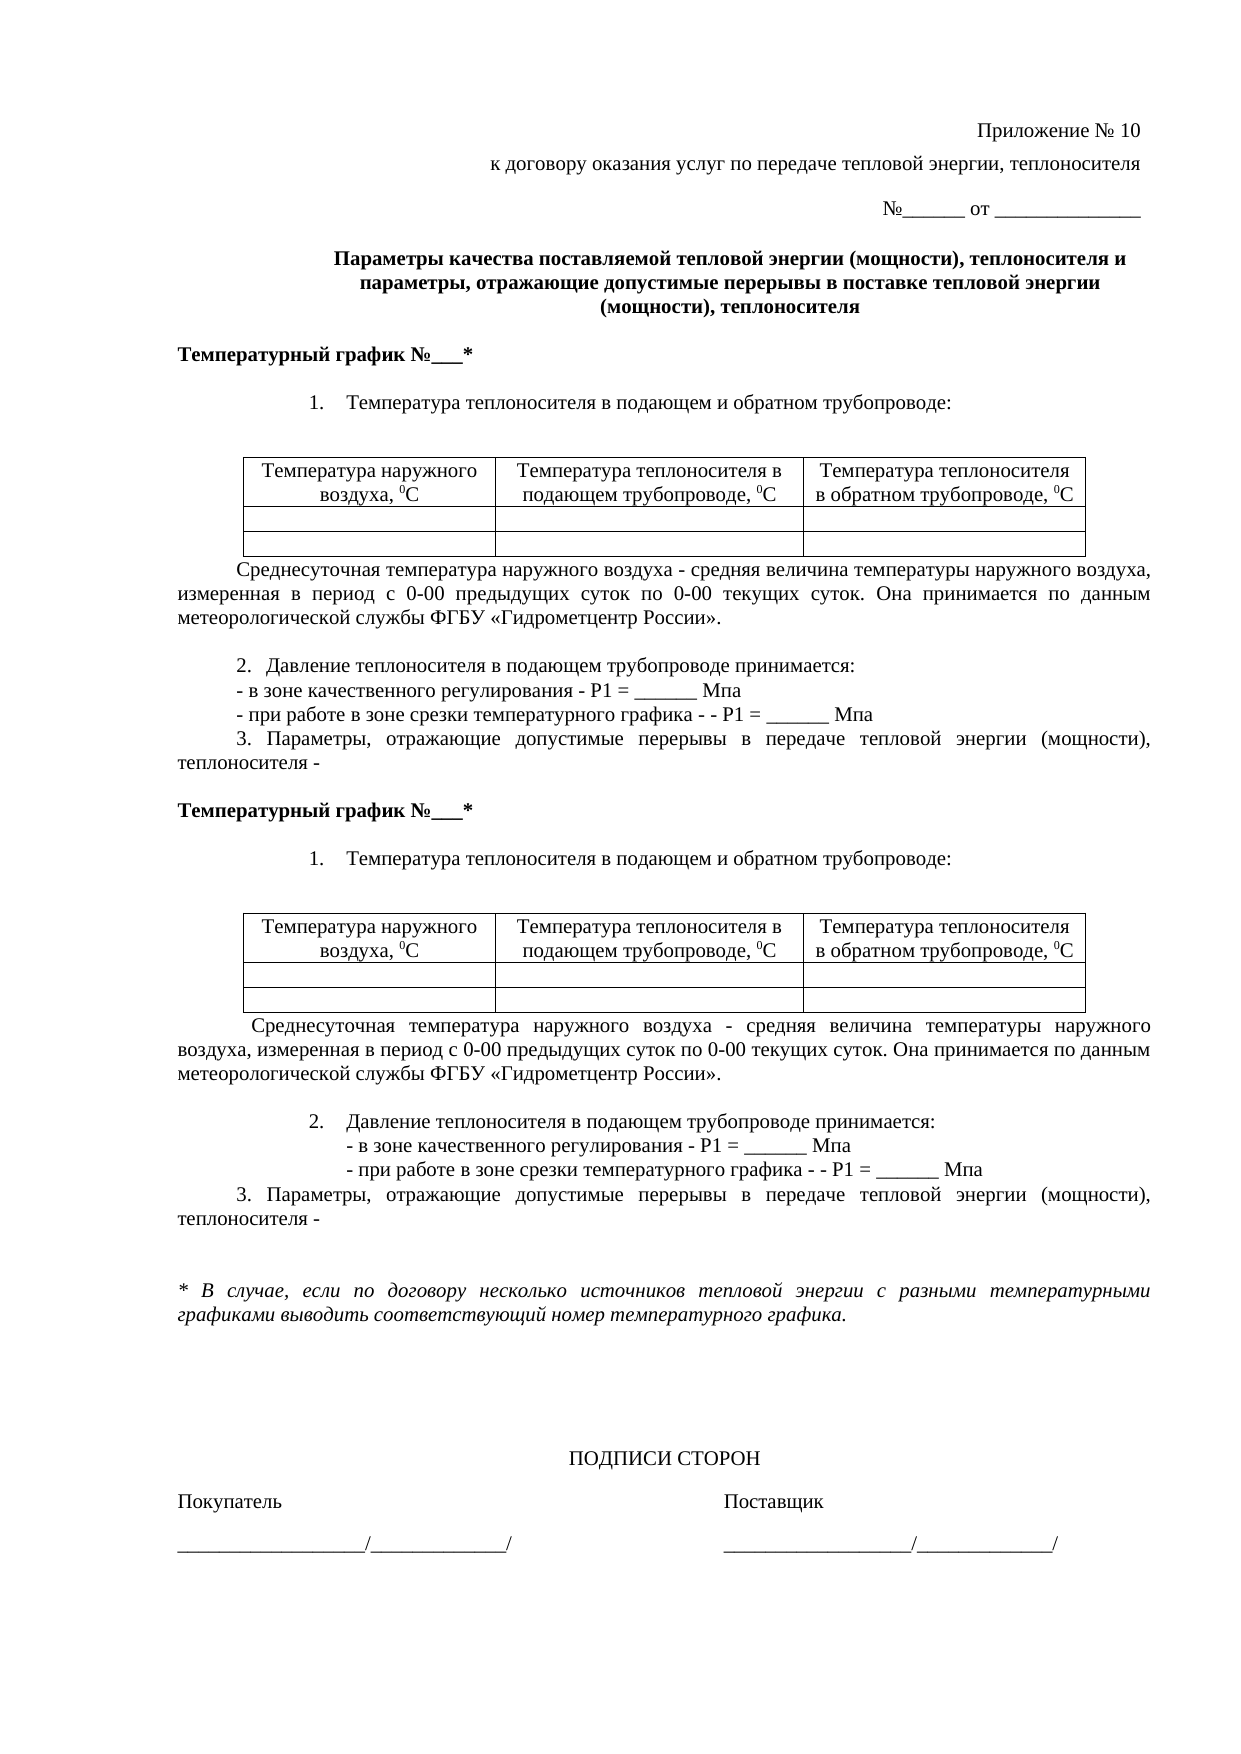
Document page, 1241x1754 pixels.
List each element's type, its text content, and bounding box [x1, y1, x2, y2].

table_cell [804, 507, 1085, 531]
table_cell [244, 507, 495, 531]
table_header Температура теплоносителя в обратном трубопроводе, 0С [804, 914, 1085, 962]
table_cell [244, 532, 495, 556]
text * В случае, если по договору несколько источников тепловой энергии с разными температурными графиками выводить соответствующий номер температурного графика. [177, 1278, 1152, 1326]
table_cell [496, 988, 803, 1012]
text Температурный график №___* [177, 342, 1152, 366]
list Давление теплоносителя в подающем трубопроводе принимается: [308, 1109, 1152, 1133]
table_cell [804, 988, 1085, 1012]
text ПОДПИСИ СТОРОН [177, 1446, 1152, 1470]
text - при работе в зоне срезки температурного графика - - Р1 = ______ Мпа [346, 1157, 1152, 1181]
table_cell [804, 532, 1085, 556]
text Среднесуточная температура наружного воздуха - средняя величина температуры наружного воздуха, измеренная в период с 0-00 предыдущих суток по 0-00 текущих суток. Она принимается по данным метеорологической службы ФГБУ «Гидрометцентр России». [177, 557, 1152, 629]
table_header Температура теплоносителя в обратном трубопроводе, 0С [804, 458, 1085, 506]
text - в зоне качественного регулирования - Р1 = ______ Мпа [177, 677, 1152, 702]
table_cell [496, 532, 803, 556]
text - в зоне качественного регулирования - Р1 = ______ Мпа [346, 1133, 1152, 1157]
table_cell [496, 963, 803, 987]
table_cell [804, 963, 1085, 987]
table_cell [496, 507, 803, 531]
table_header Температура наружного воздуха, 0С [244, 914, 495, 962]
table_header Температура наружного воздуха, 0С [244, 458, 495, 506]
list Температура теплоносителя в подающем и обратном трубопроводе: [308, 846, 1152, 870]
table_cell [244, 963, 495, 987]
text 3. Параметры, отражающие допустимые перерывы в передаче тепловой энергии (мощности), теплоносителя - [177, 726, 1152, 774]
table_header Температура теплоносителя в подающем трубопроводе, 0С [496, 914, 803, 962]
text __________________/_____________/ __________________/_____________/ [177, 1531, 1152, 1555]
table_cell к договору оказания услуг по передаче тепловой энергии, теплоносителя [473, 151, 1152, 196]
text Среднесуточная температура наружного воздуха - средняя величина температуры наружного воздуха, измеренная в период с 0-00 предыдущих суток по 0-00 текущих суток. Она принимается по данным метеорологической службы ФГБУ «Гидрометцентр России». [177, 1013, 1152, 1085]
list Температура теплоносителя в подающем и обратном трубопроводе: [308, 390, 1152, 414]
table_header Температура теплоносителя в подающем трубопроводе, 0С [496, 458, 803, 506]
list Давление теплоносителя в подающем трубопроводе принимается: [177, 653, 1152, 677]
text 3. Параметры, отражающие допустимые перерывы в передаче тепловой энергии (мощности), теплоносителя - [177, 1181, 1152, 1229]
table_header Приложение № 10 [473, 118, 1152, 151]
text Покупатель Поставщик [177, 1489, 1152, 1513]
table_cell №______ от ______________ [473, 196, 1152, 222]
table_cell [244, 988, 495, 1012]
text - при работе в зоне срезки температурного графика - - Р1 = ______ Мпа [177, 702, 1152, 726]
text Температурный график №___* [177, 798, 1152, 822]
list Параметры качества поставляемой тепловой энергии (мощности), теплоносителя и параметры, отражающие допустимые перерывы в поставке тепловой энергии (мощности), теплоносителя [308, 246, 1152, 318]
